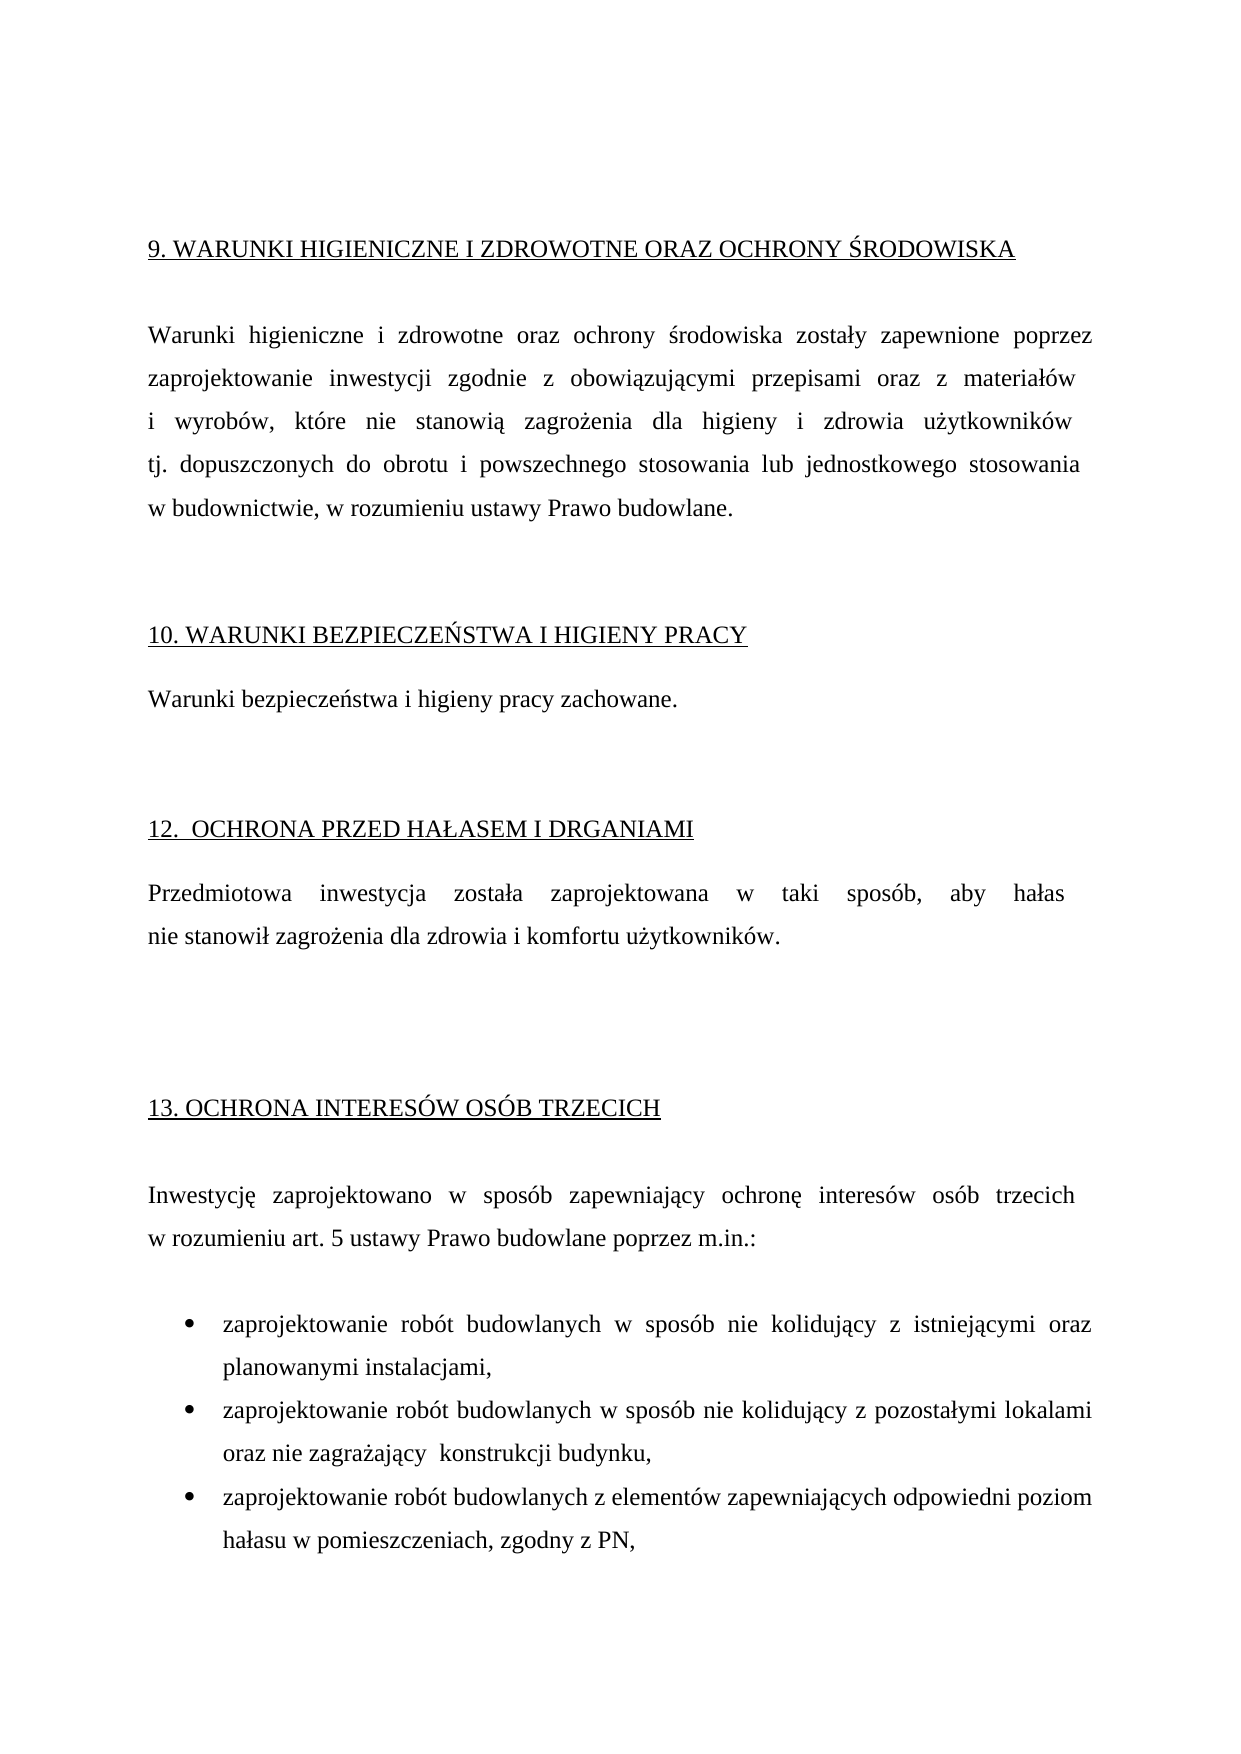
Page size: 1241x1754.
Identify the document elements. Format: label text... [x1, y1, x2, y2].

text Warunki higieniczne i zdrowotne oraz ochrony środowiska zostały zapewnione poprzez zaprojektowanie inwestycji zgodnie z obowiązującymi przepisami oraz z materiałów i wyrobów, które nie stanowią zagrożenia dla higieny i zdrowia użytkowników tj. dopuszczonych do obrotu i powszechnego stosowania lub jednostkowego stosowania w budownictwie, w rozumieniu ustawy Prawo budowlane. [148, 320, 1093, 521]
text Inwestycję zaprojektowano w sposób zapewniający ochronę interesów osób trzecich w rozumieniu art. 5 ustawy Prawo budowlane poprzez m.in.: [148, 1180, 1093, 1252]
list zaprojektowanie robót budowlanych w sposób nie kolidujący z pozostałymi lokalami oraz nie zagrażający konstrukcji budynku, [185, 1395, 1093, 1467]
text Przedmiotowa inwestycja została zaprojektowana w taki sposób, aby hałas nie stanowił zagrożenia dla zdrowia i komfortu użytkowników. [148, 878, 1093, 950]
list zaprojektowanie robót budowlanych z elementów zapewniających odpowiedni poziom hałasu w pomieszczeniach, zgodny z PN, [185, 1482, 1093, 1553]
text 13. OCHRONA INTERESÓW OSÓB TRZECICH [148, 1093, 1093, 1122]
text 9. WARUNKI HIGIENICZNE I ZDROWOTNE ORAZ OCHRONY ŚRODOWISKA [148, 234, 1093, 263]
text Warunki bezpieczeństwa i higieny pracy zachowane. [148, 684, 1093, 713]
text 12. OCHRONA PRZED HAŁASEM I DRGANIAMI [148, 814, 1093, 843]
list zaprojektowanie robót budowlanych w sposób nie kolidujący z istniejącymi oraz planowanymi instalacjami, [185, 1309, 1093, 1381]
text 10. WARUNKI BEZPIECZEŃSTWA I HIGIENY PRACY [148, 621, 1093, 649]
